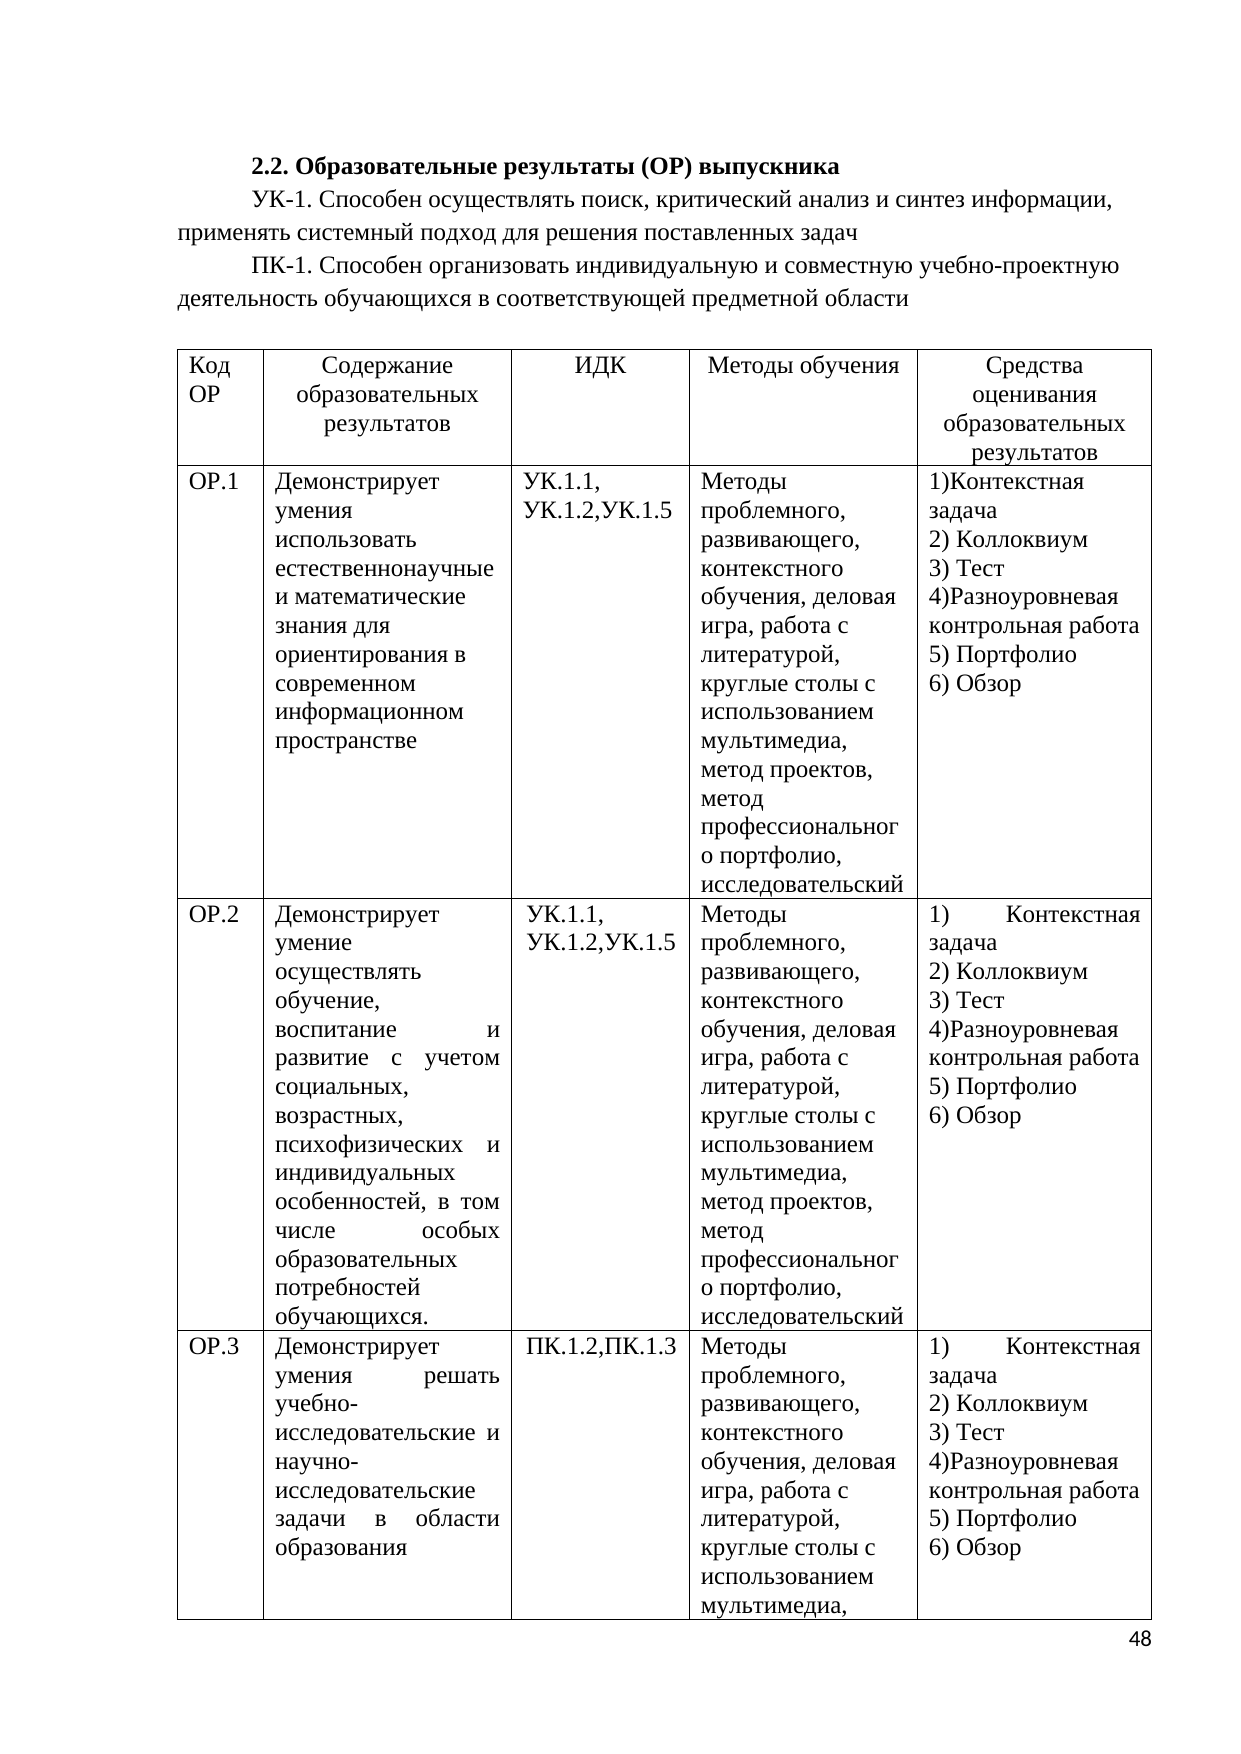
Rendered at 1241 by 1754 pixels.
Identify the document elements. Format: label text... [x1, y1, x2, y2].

table_header Средства оценивания образовательных результатов [918, 350, 1151, 465]
table_cell 1)Контекстная задача 2) Коллоквиум 3) Тест 4)Разноуровневая контрольная работа 5) Портфолио 6) Обзор [918, 466, 1151, 898]
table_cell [690, 1331, 917, 1618]
table_header Методы обучения [690, 350, 917, 465]
table_cell УК.1.1, УК.1.2,УК.1.5 [512, 899, 689, 1330]
table_header Содержание образовательных результатов [264, 350, 511, 465]
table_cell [918, 1331, 1151, 1618]
table_header ИДК [512, 350, 689, 465]
text ПК-1. Способен организовать индивидуальную и совместную учебно-проектную деятельность обучающихся в соответствующей предметной области [177, 250, 1152, 312]
table_header Код ОР [178, 350, 263, 465]
table_cell Демонстрирует умение осуществлять обучение, воспитание и развитие с учетом социальных, возрастных, психофизических и индивидуальных особенностей, в том числе особых образовательных потребностей обучающихся. [264, 899, 511, 1330]
table_cell ПК.1.2,ПК.1.3 [512, 1331, 689, 1618]
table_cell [264, 1331, 511, 1618]
text 2.2. Образовательные результаты (ОР) выпускника [177, 151, 1138, 180]
table_cell ОР.2 [178, 899, 263, 1330]
table_cell УК.1.1, УК.1.2,УК.1.5 [512, 466, 689, 898]
text УК-1. Способен осуществлять поиск, критический анализ и синтез информации, применять системный подход для решения поставленных задач [177, 184, 1152, 246]
table_cell Демонстрирует умения использовать естественнонаучные и математические знания для ориентирования в современном информационном пространстве [264, 466, 511, 898]
table_cell ОР.1 [178, 466, 263, 898]
table_cell ОР.3 [178, 1331, 263, 1618]
table_cell 1) Контекстная задача 2) Коллоквиум 3) Тест 4)Разноуровневая контрольная работа 5) Портфолио 6) Обзор [918, 899, 1151, 1330]
